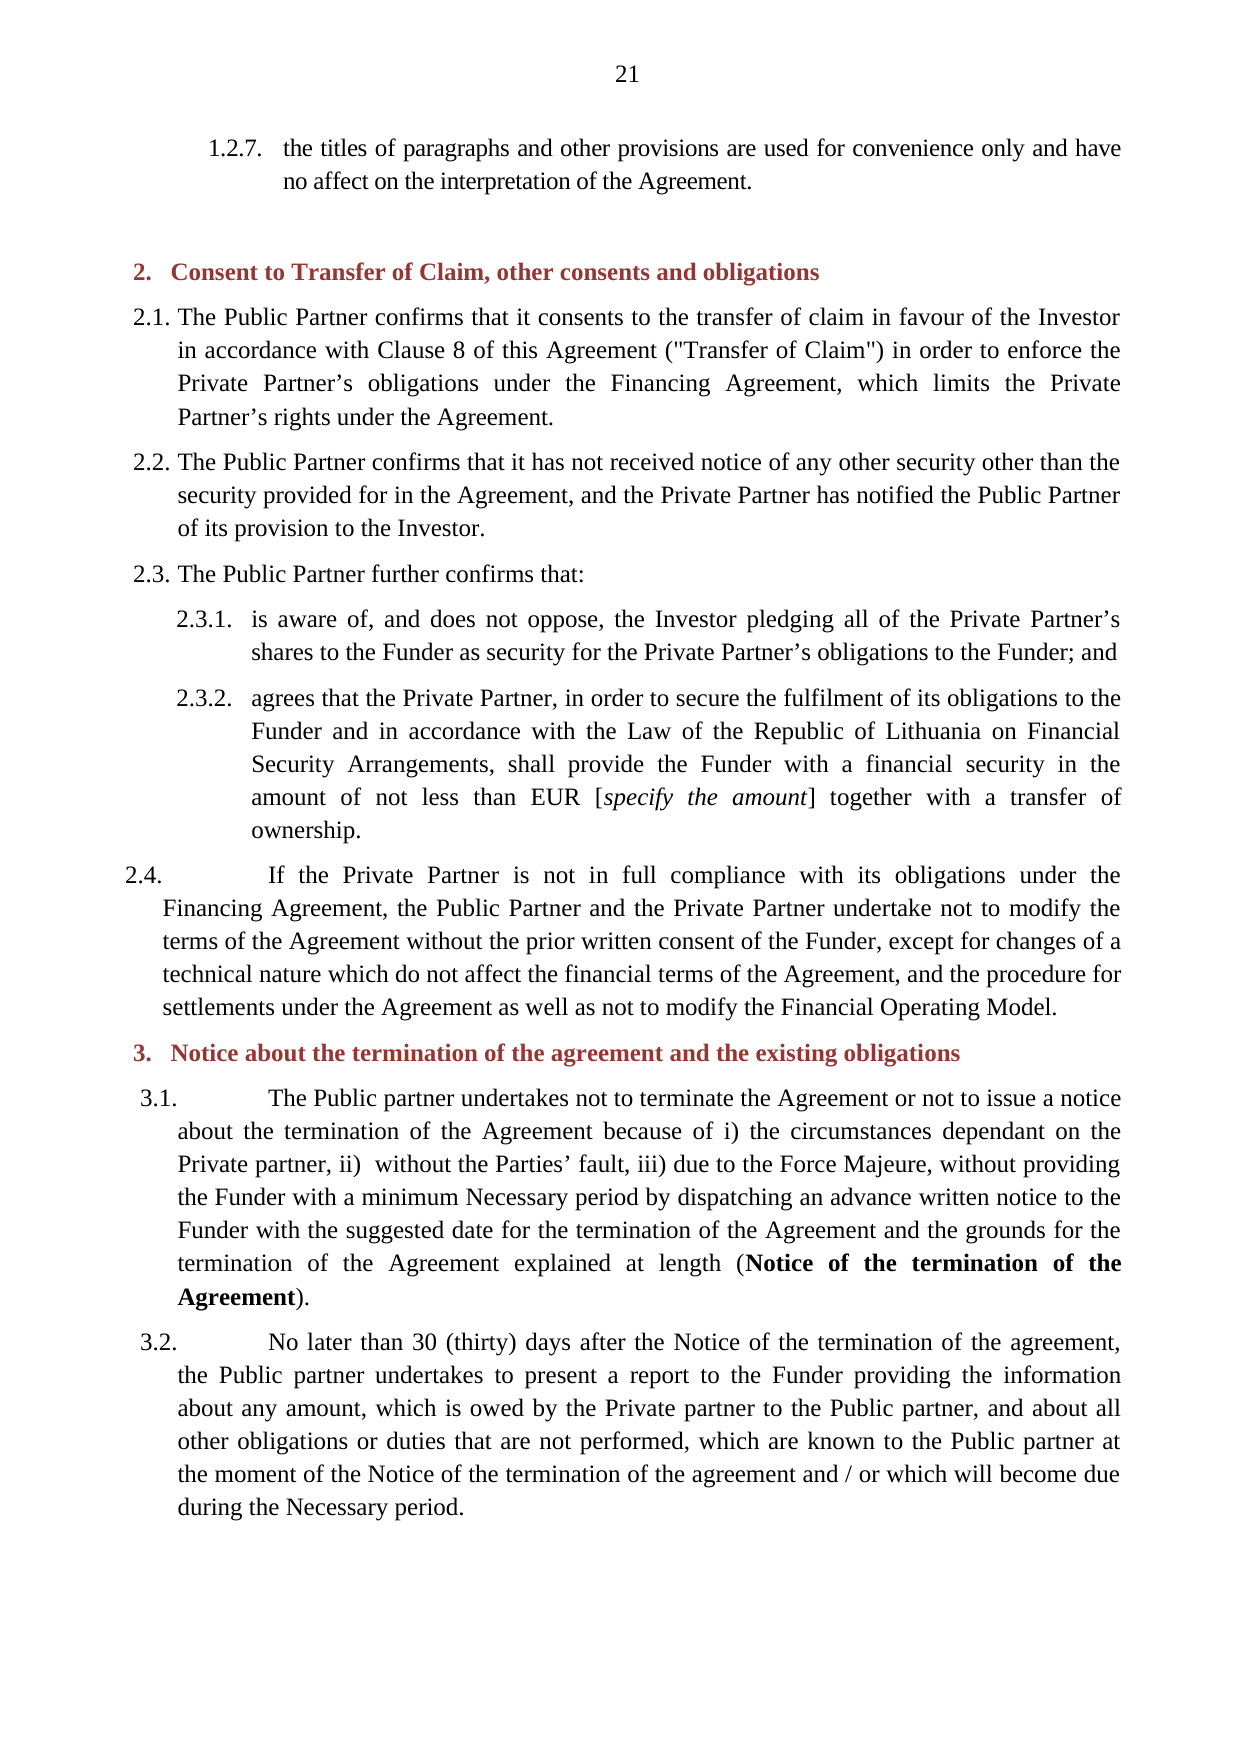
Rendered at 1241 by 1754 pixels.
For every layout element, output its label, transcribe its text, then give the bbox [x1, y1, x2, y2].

list The Public Partner further confirms that: [133, 559, 1122, 587]
list is aware of, and does not oppose, the Investor pledging all of the Private Partner’s shares to the Funder as security for the Private Partner’s obligations to the Funder; and [176, 604, 1122, 666]
list the titles of paragraphs and other provisions are used for convenience only and have no affect on the interpretation of the Agreement. [208, 133, 1122, 195]
list agrees that the Private Partner, in order to secure the fulfilment of its obligations to the Funder and in accordance with the Law of the Republic of Lithuania on Financial Security Arrangements, shall provide the Funder with a financial security in the amount of not less than EUR [specify the amount] together with a transfer of ownership. [176, 683, 1122, 843]
list No later than 30 (thirty) days after the Notice of the termination of the agreement, the Public partner undertakes to present a report to the Funder providing the information about any amount, which is owed by the Private partner to the Public partner, and about all other obligations or duties that are not performed, which are known to the Public partner at the moment of the Notice of the termination of the agreement and / or which will become due during the Necessary period. [140, 1327, 1122, 1521]
list The Public Partner confirms that it consents to the transfer of claim in favour of the Investor in accordance with Clause 8 of this Agreement ("Transfer of Claim") in order to enforce the Private Partner’s obligations under the Financing Agreement, which limits the Private Partner’s rights under the Agreement. [133, 302, 1122, 430]
list The Public Partner confirms that it has not received notice of any other security other than the security provided for in the Agreement, and the Private Partner has notified the Public Partner of its provision to the Investor. [133, 447, 1122, 542]
subtitle Consent to Transfer of Claim, other consents and obligations [133, 257, 1122, 286]
list The Public partner undertakes not to terminate the Agreement or not to issue a notice about the termination of the Agreement because of i) the circumstances dependant on the Private partner, ii) without the Parties’ fault, iii) due to the Force Majeure, without providing the Funder with a minimum Necessary period by dispatching an advance written notice to the Funder with the suggested date for the termination of the Agreement and the grounds for the termination of the Agreement explained at length (Notice of the termination of the Agreement). [140, 1083, 1122, 1310]
subtitle Notice about the termination of the agreement and the existing obligations [133, 1038, 1122, 1067]
list If the Private Partner is not in full compliance with its obligations under the Financing Agreement, the Public Partner and the Private Partner undertake not to modify the terms of the Agreement without the prior written consent of the Funder, except for changes of a technical nature which do not affect the financial terms of the Agreement, and the procedure for settlements under the Agreement as well as not to modify the Financial Operating Model. [125, 860, 1122, 1021]
